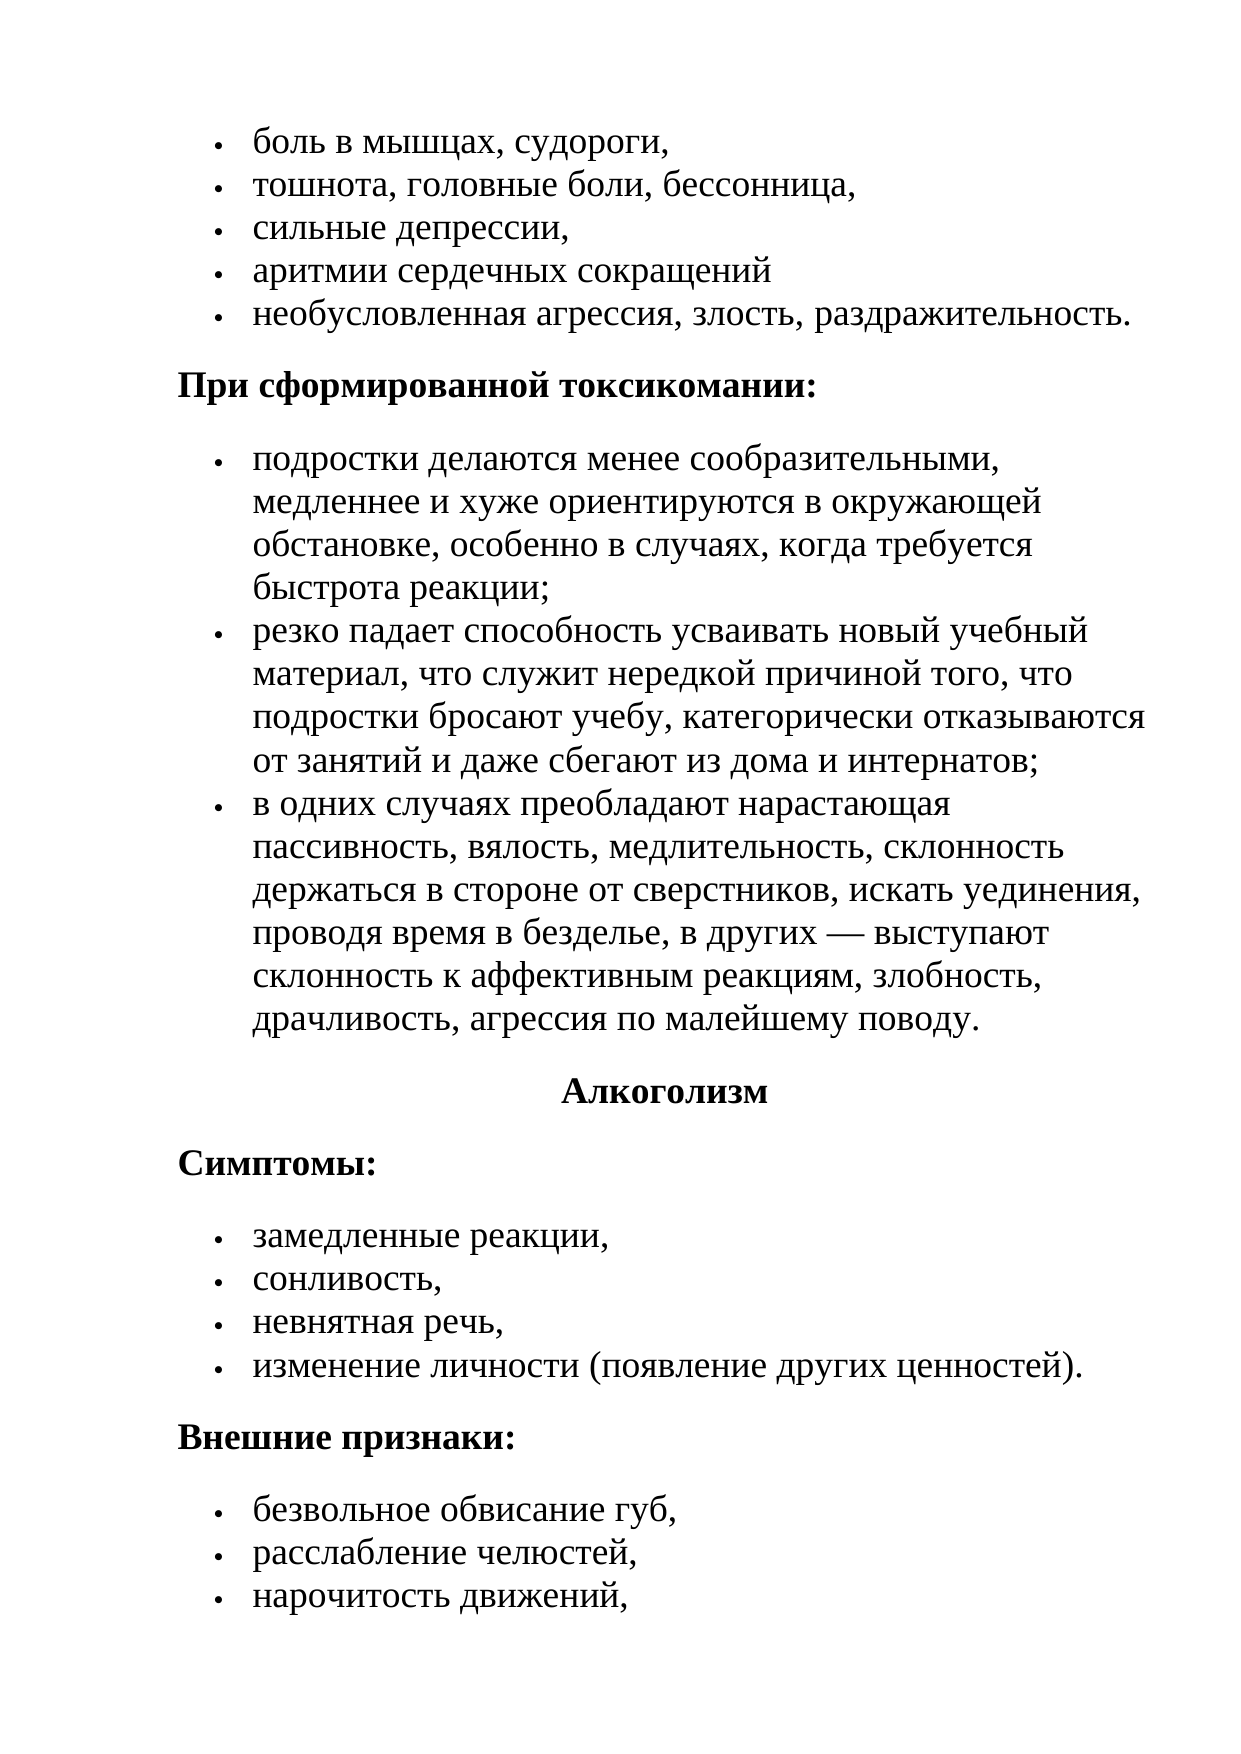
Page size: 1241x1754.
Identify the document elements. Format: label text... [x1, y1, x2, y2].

list подростки делаются менее сообразительными, медленнее и хуже ориентируются в окружающей обстановке, особенно в случаях, когда требуется быстрота реакции; [215, 435, 1152, 608]
list резко падает способность усваивать новый учебный материал, что служит нередкой причиной того, что подростки бросают учебу, категорически отказываются от занятий и даже сбегают из дома и интернатов; [215, 608, 1152, 780]
list расслабление челюстей, [215, 1530, 1152, 1573]
list изменение личности (появление других ценностей). [215, 1342, 1152, 1385]
list замедленные реакции, [215, 1213, 1152, 1256]
list нарочитость движений, [215, 1573, 1152, 1616]
text Внешние признаки: [177, 1414, 1152, 1457]
text При сформированной токсикомании: [177, 363, 1152, 406]
list аритмии сердечных сокращений [215, 247, 1152, 291]
text Алкоголизм [177, 1068, 1152, 1111]
list невнятная речь, [215, 1299, 1152, 1342]
list безвольное обвисание губ, [215, 1487, 1152, 1530]
list сильные депрессии, [215, 204, 1152, 247]
list боль в мышцах, судороги, [215, 118, 1152, 161]
text Симптомы: [177, 1140, 1152, 1183]
list тошнота, головные боли, бессонница, [215, 161, 1152, 204]
list необусловленная агрессия, злость, раздражительность. [215, 291, 1152, 334]
list в одних случаях преобладают нарастающая пассивность, вялость, медлительность, склонность держаться в стороне от сверстников, искать уединения, проводя время в безделье, в других — выступают склонность к аффективным реакциям, злобность, драчливость, агрессия по малейшему поводу. [215, 780, 1152, 1039]
list сонливость, [215, 1256, 1152, 1299]
